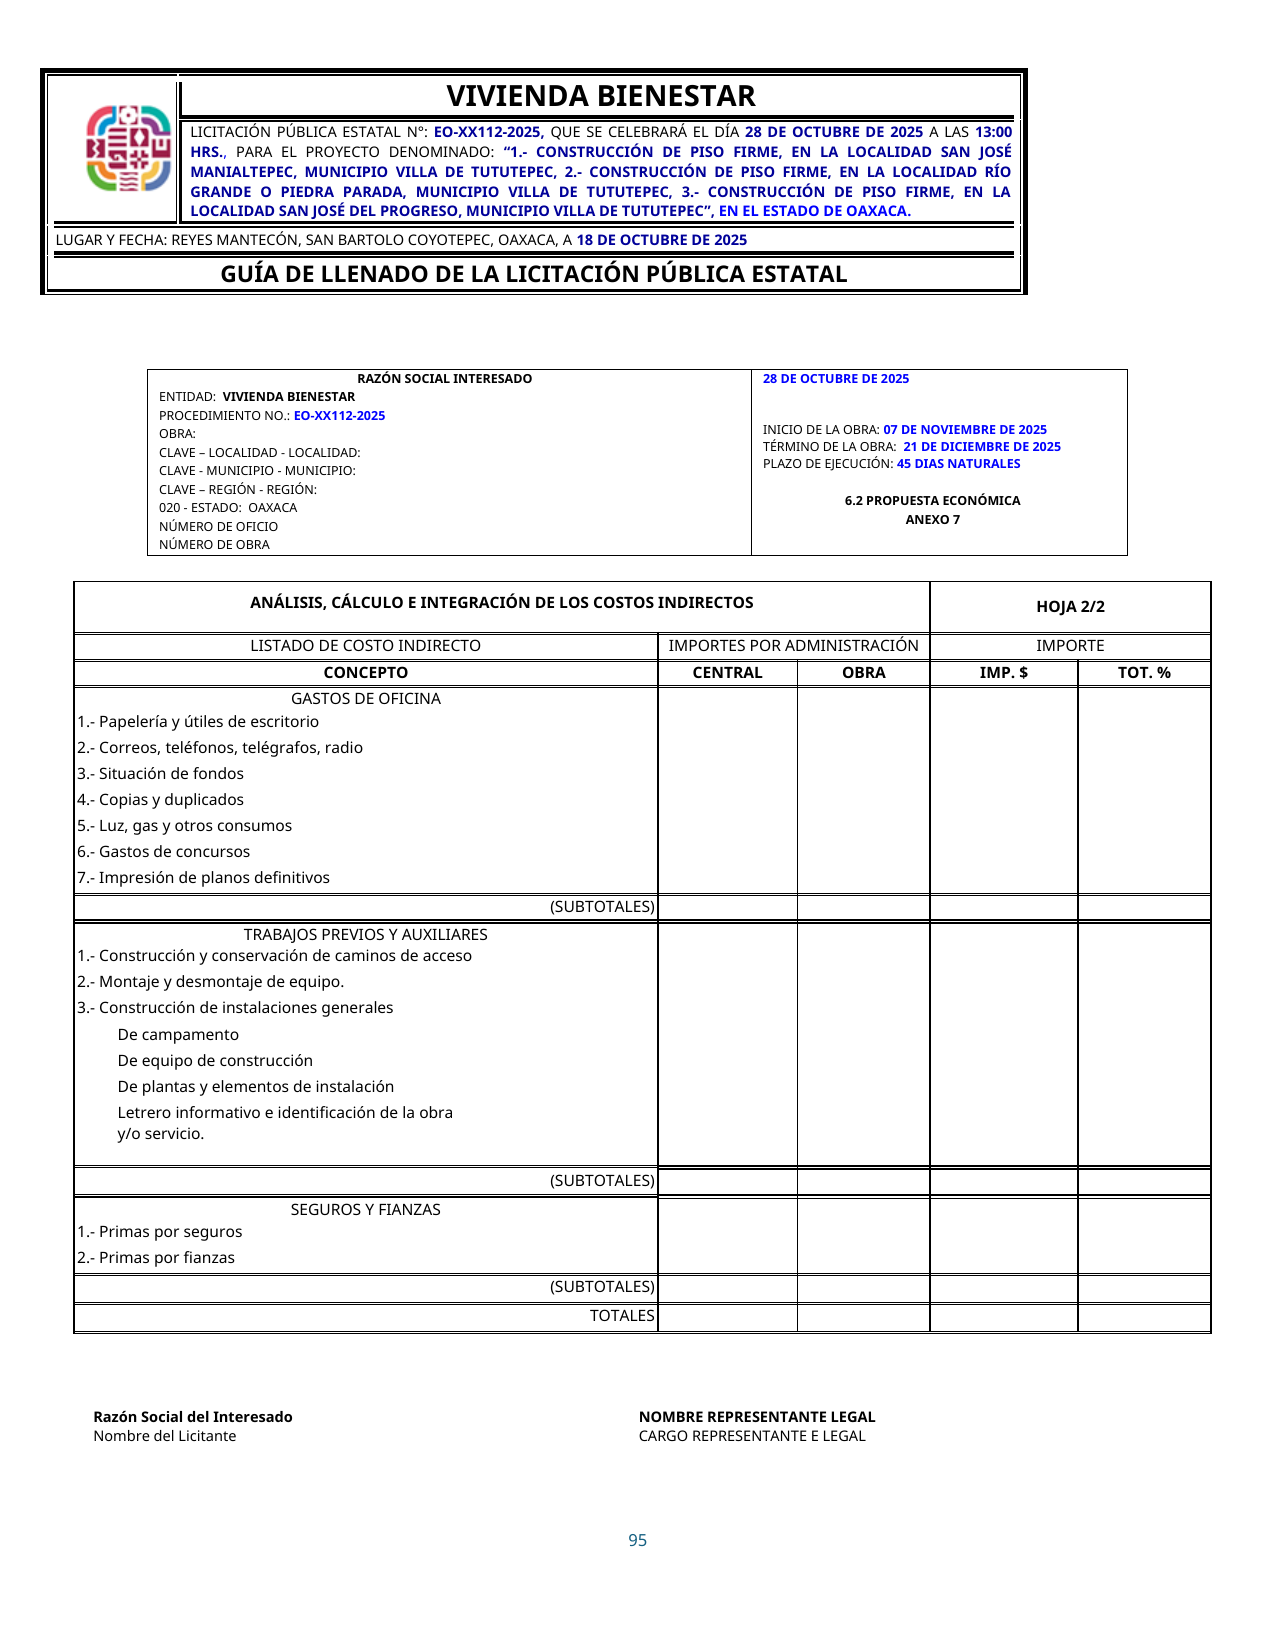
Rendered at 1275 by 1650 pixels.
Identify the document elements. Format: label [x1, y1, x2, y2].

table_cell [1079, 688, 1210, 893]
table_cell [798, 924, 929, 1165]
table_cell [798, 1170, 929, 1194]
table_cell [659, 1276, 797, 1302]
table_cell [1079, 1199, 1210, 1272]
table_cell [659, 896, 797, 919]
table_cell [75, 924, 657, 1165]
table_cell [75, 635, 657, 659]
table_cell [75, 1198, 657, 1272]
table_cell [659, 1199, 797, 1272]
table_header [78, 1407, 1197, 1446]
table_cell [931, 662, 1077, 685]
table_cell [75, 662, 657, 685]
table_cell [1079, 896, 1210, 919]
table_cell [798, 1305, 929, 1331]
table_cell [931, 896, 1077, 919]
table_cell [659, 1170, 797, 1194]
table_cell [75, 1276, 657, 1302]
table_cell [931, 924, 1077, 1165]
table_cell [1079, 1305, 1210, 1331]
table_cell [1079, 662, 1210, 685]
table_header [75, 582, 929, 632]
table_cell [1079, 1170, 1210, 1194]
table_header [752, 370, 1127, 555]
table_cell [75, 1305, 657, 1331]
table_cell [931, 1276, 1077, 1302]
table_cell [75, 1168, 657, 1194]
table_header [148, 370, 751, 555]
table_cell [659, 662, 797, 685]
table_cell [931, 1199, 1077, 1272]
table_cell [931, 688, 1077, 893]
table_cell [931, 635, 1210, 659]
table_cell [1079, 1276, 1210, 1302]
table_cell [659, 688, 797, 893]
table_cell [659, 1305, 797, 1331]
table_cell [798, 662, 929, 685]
picture [75, 98, 176, 197]
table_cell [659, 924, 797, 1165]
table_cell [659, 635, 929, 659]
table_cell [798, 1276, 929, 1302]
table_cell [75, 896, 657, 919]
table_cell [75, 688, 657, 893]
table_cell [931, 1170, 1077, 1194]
picture [177, 98, 182, 197]
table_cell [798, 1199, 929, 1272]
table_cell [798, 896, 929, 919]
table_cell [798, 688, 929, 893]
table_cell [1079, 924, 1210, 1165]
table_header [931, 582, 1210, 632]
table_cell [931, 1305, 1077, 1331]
